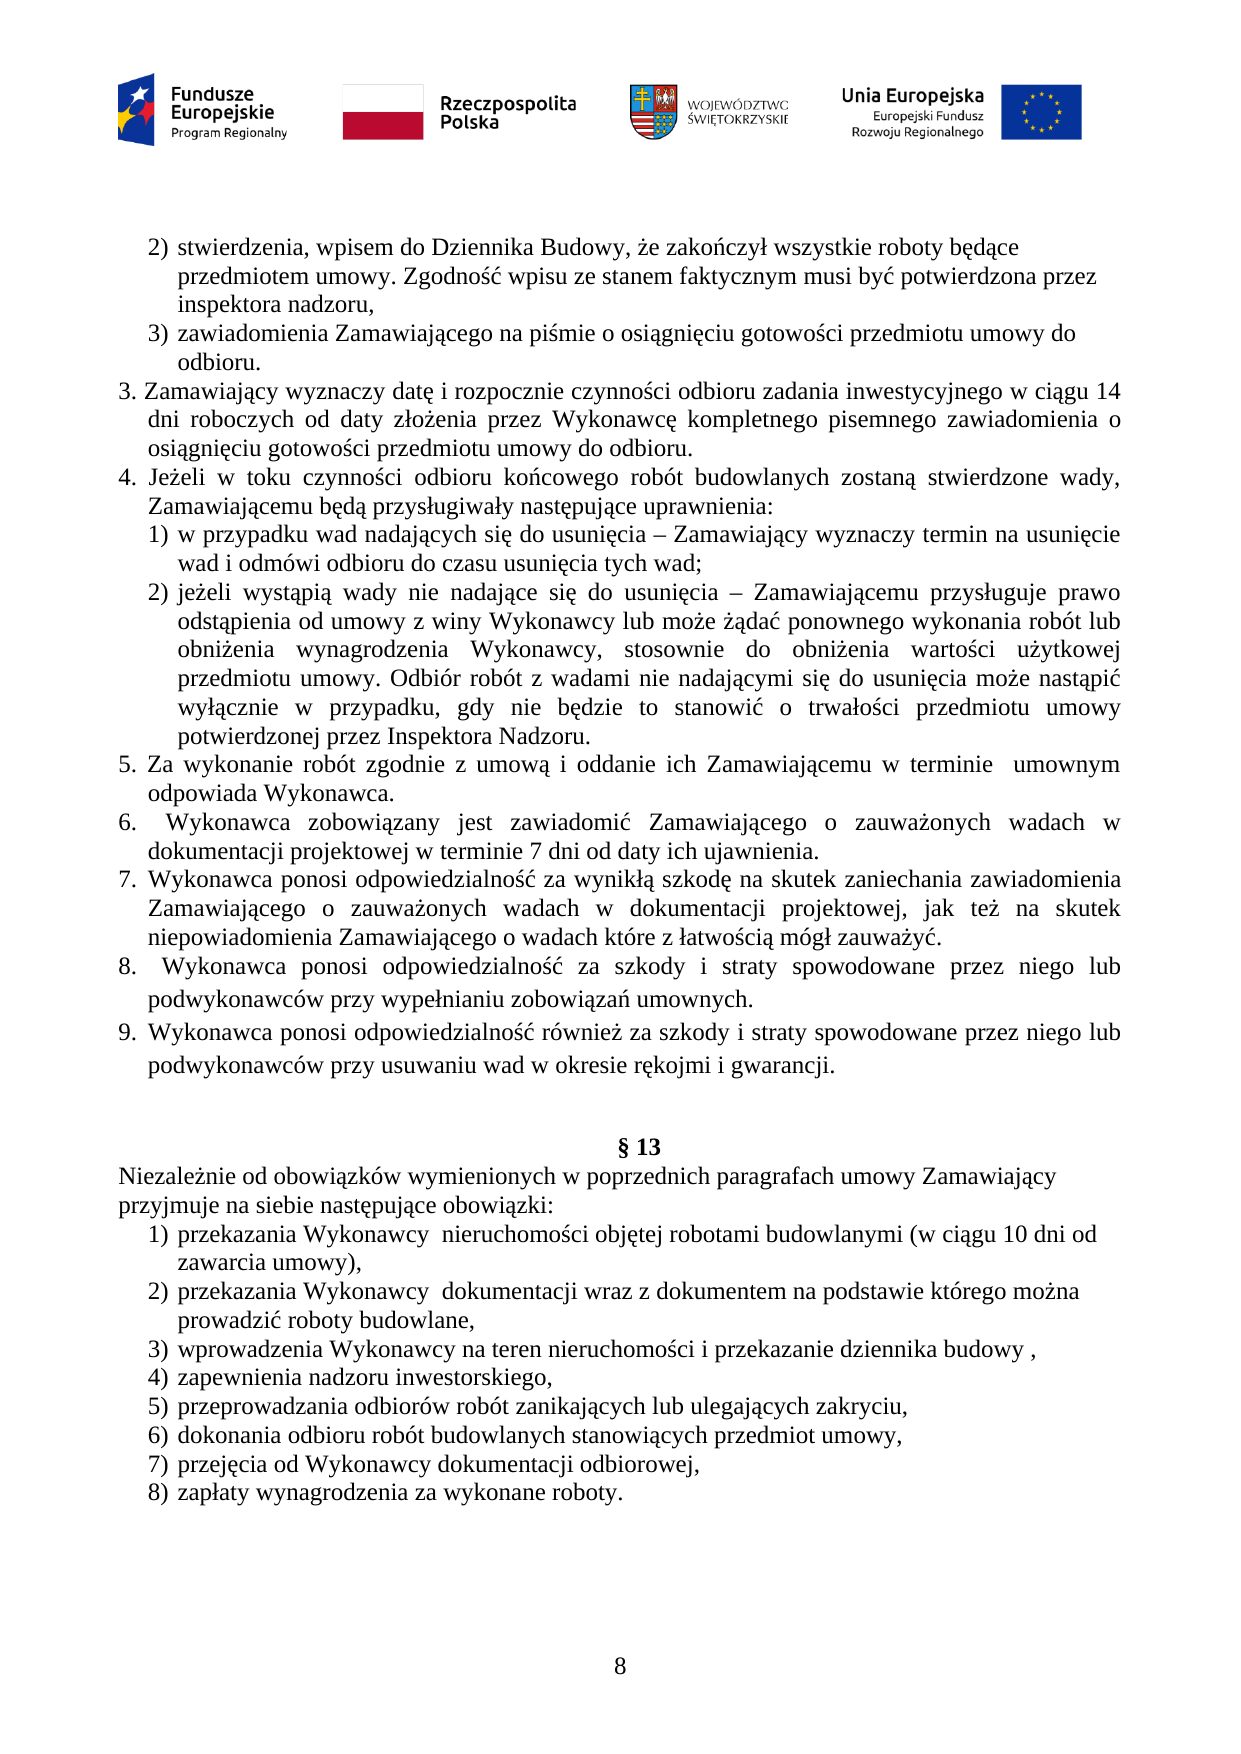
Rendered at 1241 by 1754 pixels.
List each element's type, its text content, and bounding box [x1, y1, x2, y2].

text § 13 [156, 1132, 1122, 1161]
list zapewnienia nadzoru inwestorskiego, [148, 1362, 1122, 1391]
list przekazania Wykonawcy nieruchomości objętej robotami budowlanymi (w ciągu 10 dni od zawarcia umowy), [148, 1219, 1122, 1276]
list Wykonawca ponosi odpowiedzialność za szkody i straty spowodowane przez niego lub podwykonawców przy wypełnianiu zobowiązań umownych. [118, 951, 1122, 1012]
list przeprowadzania odbiorów robót zanikających lub ulegających zakryciu, [148, 1391, 1122, 1420]
list wprowadzenia Wykonawcy na teren nieruchomości i przekazanie dziennika budowy , [148, 1334, 1122, 1362]
list 5. Za wykonanie robót zgodnie z umową i oddanie ich Zamawiającemu w terminie umownym odpowiada Wykonawca. [118, 749, 1122, 807]
list dokonania odbioru robót budowlanych stanowiących przedmiot umowy, [148, 1420, 1122, 1449]
list przejęcia od Wykonawcy dokumentacji odbiorowej, [148, 1449, 1122, 1477]
list Wykonawca ponosi odpowiedzialność również za szkody i straty spowodowane przez niego lub podwykonawców przy usuwaniu wad w okresie rękojmi i gwarancji. [118, 1017, 1122, 1078]
list jeżeli wystąpią wady nie nadające się do usunięcia – Zamawiającemu przysługuje prawo odstąpienia od umowy z winy Wykonawcy lub może żądać ponownego wykonania robót lub obniżenia wynagrodzenia Wykonawcy, stosownie do obniżenia wartości użytkowej przedmiotu umowy. Odbiór robót z wadami nie nadającymi się do usunięcia może nastąpić wyłącznie w przypadku, gdy nie będzie to stanowić o trwałości przedmiotu umowy potwierdzonej przez Inspektora Nadzoru. [148, 577, 1122, 749]
list w przypadku wad nadających się do usunięcia – Zamawiający wyznaczy termin na usunięcie wad i odmówi odbioru do czasu usunięcia tych wad; [148, 519, 1122, 577]
text Niezależnie od obowiązków wymienionych w poprzednich paragrafach umowy Zamawiający przyjmuje na siebie następujące obowiązki: [118, 1161, 1122, 1219]
list stwierdzenia, wpisem do Dziennika Budowy, że zakończył wszystkie roboty będące przedmiotem umowy. Zgodność wpisu ze stanem faktycznym musi być potwierdzona przez inspektora nadzoru, [148, 232, 1122, 318]
picture [342, 73, 576, 146]
list zapłaty wynagrodzenia za wykonane roboty. [148, 1477, 1122, 1506]
list przekazania Wykonawcy dokumentacji wraz z dokumentem na podstawie którego można prowadzić roboty budowlane, [148, 1276, 1122, 1334]
picture [842, 73, 1082, 146]
list Wykonawca zobowiązany jest zawiadomić Zamawiającego o zauważonych wadach w dokumentacji projektowej w terminie 7 dni od daty ich ujawnienia. [118, 807, 1122, 864]
list zawiadomienia Zamawiającego na piśmie o osiągnięciu gotowości przedmiotu umowy do odbioru. [148, 318, 1122, 376]
picture [118, 73, 287, 146]
text 4. Jeżeli w toku czynności odbioru końcowego robót budowlanych zostaną stwierdzone wady, Zamawiającemu będą przysługiwały następujące uprawnienia: [118, 462, 1122, 519]
list Wykonawca ponosi odpowiedzialność za wynikłą szkodę na skutek zaniechania zawiadomienia Zamawiającego o zauważonych wadach w dokumentacji projektowej, jak też na skutek niepowiadomienia Zamawiającego o wadach które z łatwością mógł zauważyć. [118, 864, 1122, 951]
text 3. Zamawiający wyznaczy datę i rozpocznie czynności odbioru zadania inwestycyjnego w ciągu 14 dni roboczych od daty złożenia przez Wykonawcę kompletnego pisemnego zawiadomienia o osiągnięciu gotowości przedmiotu umowy do odbioru. [118, 376, 1122, 462]
picture [630, 73, 788, 146]
